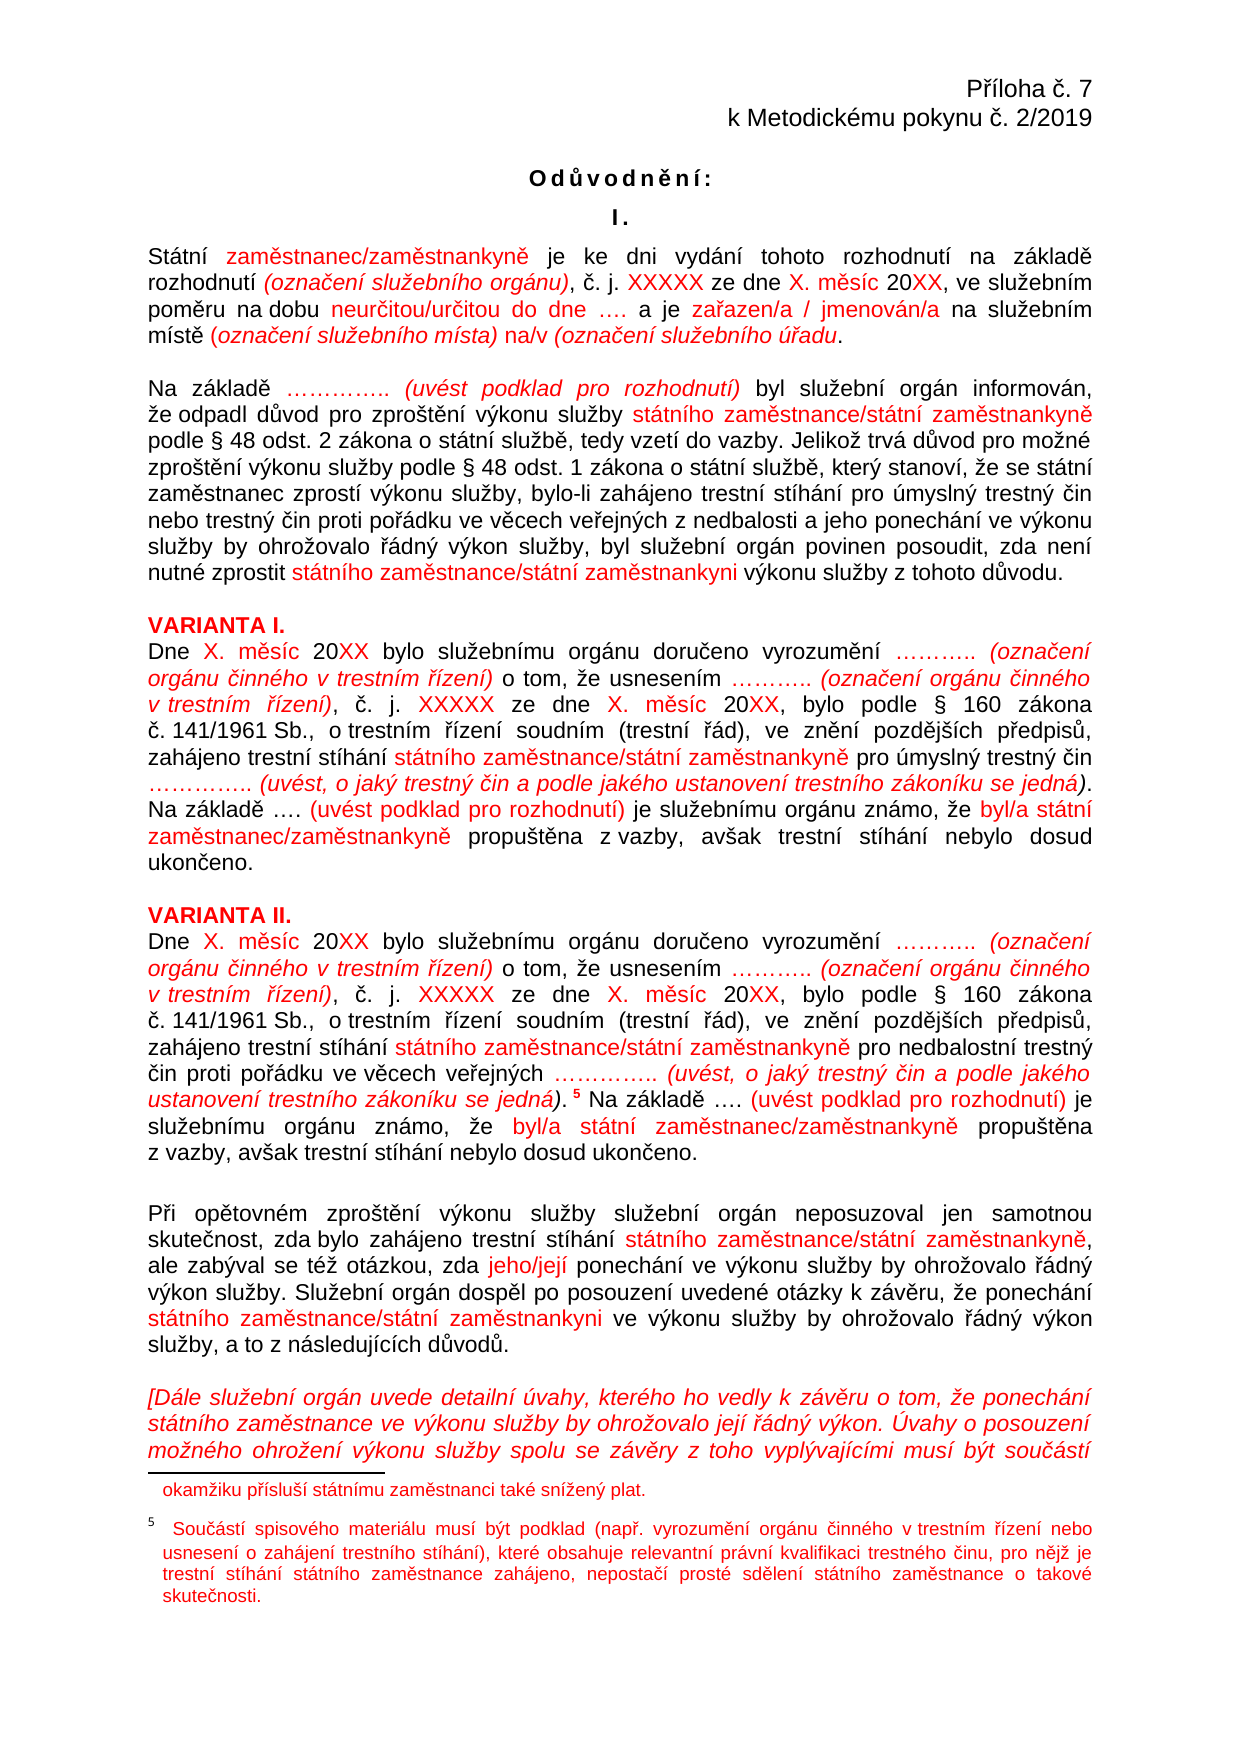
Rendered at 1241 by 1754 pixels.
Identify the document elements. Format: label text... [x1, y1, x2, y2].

text VARIANTA I. [148, 612, 1093, 638]
text VARIANTA II. [148, 902, 1093, 928]
text Při opětovném zproštění výkonu služby služební orgán neposuzoval jen samotnou skutečnost, zda bylo zahájeno trestní stíhání státního zaměstnance/státní zaměstnankyně, ale zabýval se též otázkou, zda jeho/její ponechání ve výkonu služby by ohrožovalo řádný výkon služby. Služební orgán dospěl po posouzení uvedené otázky k závěru, že ponechání státního zaměstnance/státní zaměstnankyni ve výkonu služby by ohrožovalo řádný výkon služby, a to z následujících důvodů. [148, 1199, 1093, 1358]
text Dne X. měsíc 20XX bylo služebnímu orgánu doručeno vyrozumění ……….. (označení orgánu činného v trestním řízení) o tom, že usnesením ……….. (označení orgánu činného v trestním řízení), č. j. XXXXX ze dne X. měsíc 20XX, bylo podle § 160 zákona č. 141/1961 Sb., o trestním řízení soudním (trestní řád), ve znění pozdějších předpisů, zahájeno trestní stíhání státního zaměstnance/státní zaměstnankyně pro nedbalostní trestný čin proti pořádku ve věcech veřejných ………….. (uvést, o jaký trestný čin a podle jakého ustanovení trestního zákoníku se jedná). Na základě …. (uvést podklad pro rozhodnutí) je služebnímu orgánu známo, že byl/a státní zaměstnanec/zaměstnankyně propuštěna z vazby, avšak trestní stíhání nebylo dosud ukončeno. [148, 928, 1093, 1165]
text Odůvodnění: [148, 165, 1093, 192]
text Na základě ………….. (uvést podklad pro rozhodnutí) byl služební orgán informován, že odpadl důvod pro zproštění výkonu služby státního zaměstnance/státní zaměstnankyně podle § 48 odst. 2 zákona o státní službě, tedy vzetí do vazby. Jelikož trvá důvod pro možné zproštění výkonu služby podle § 48 odst. 1 zákona o státní službě, který stanoví, že se státní zaměstnanec zprostí výkonu služby, bylo-li zahájeno trestní stíhání pro úmyslný trestný čin nebo trestný čin proti pořádku ve věcech veřejných z nedbalosti a jeho ponechání ve výkonu služby by ohrožovalo řádný výkon služby, byl služební orgán povinen posoudit, zda není nutné zprostit státního zaměstnance/státní zaměstnankyni výkonu služby z tohoto důvodu. [148, 375, 1093, 586]
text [148, 1384, 1093, 1463]
text Státní zaměstnanec/zaměstnankyně je ke dni vydání tohoto rozhodnutí na základě rozhodnutí (označení služebního orgánu), č. j. XXXXX ze dne X. měsíc 20XX, ve služebním poměru na dobu neurčitou/určitou do dne …. a je zařazen/a / jmenován/a na služebním místě (označení služebního místa) na/v (označení služebního úřadu. [148, 243, 1093, 348]
text Dne X. měsíc 20XX bylo služebnímu orgánu doručeno vyrozumění ……….. (označení orgánu činného v trestním řízení) o tom, že usnesením ……….. (označení orgánu činného v trestním řízení), č. j. XXXXX ze dne X. měsíc 20XX, bylo podle § 160 zákona č. 141/1961 Sb., o trestním řízení soudním (trestní řád), ve znění pozdějších předpisů, zahájeno trestní stíhání státního zaměstnance/státní zaměstnankyně pro úmyslný trestný čin ………….. (uvést, o jaký trestný čin a podle jakého ustanovení trestního zákoníku se jedná). Na základě …. (uvést podklad pro rozhodnutí) je služebnímu orgánu známo, že byl/a státní zaměstnanec/zaměstnankyně propuštěna z vazby, avšak trestní stíhání nebylo dosud ukončeno. [148, 638, 1093, 876]
text I. [148, 204, 1093, 231]
